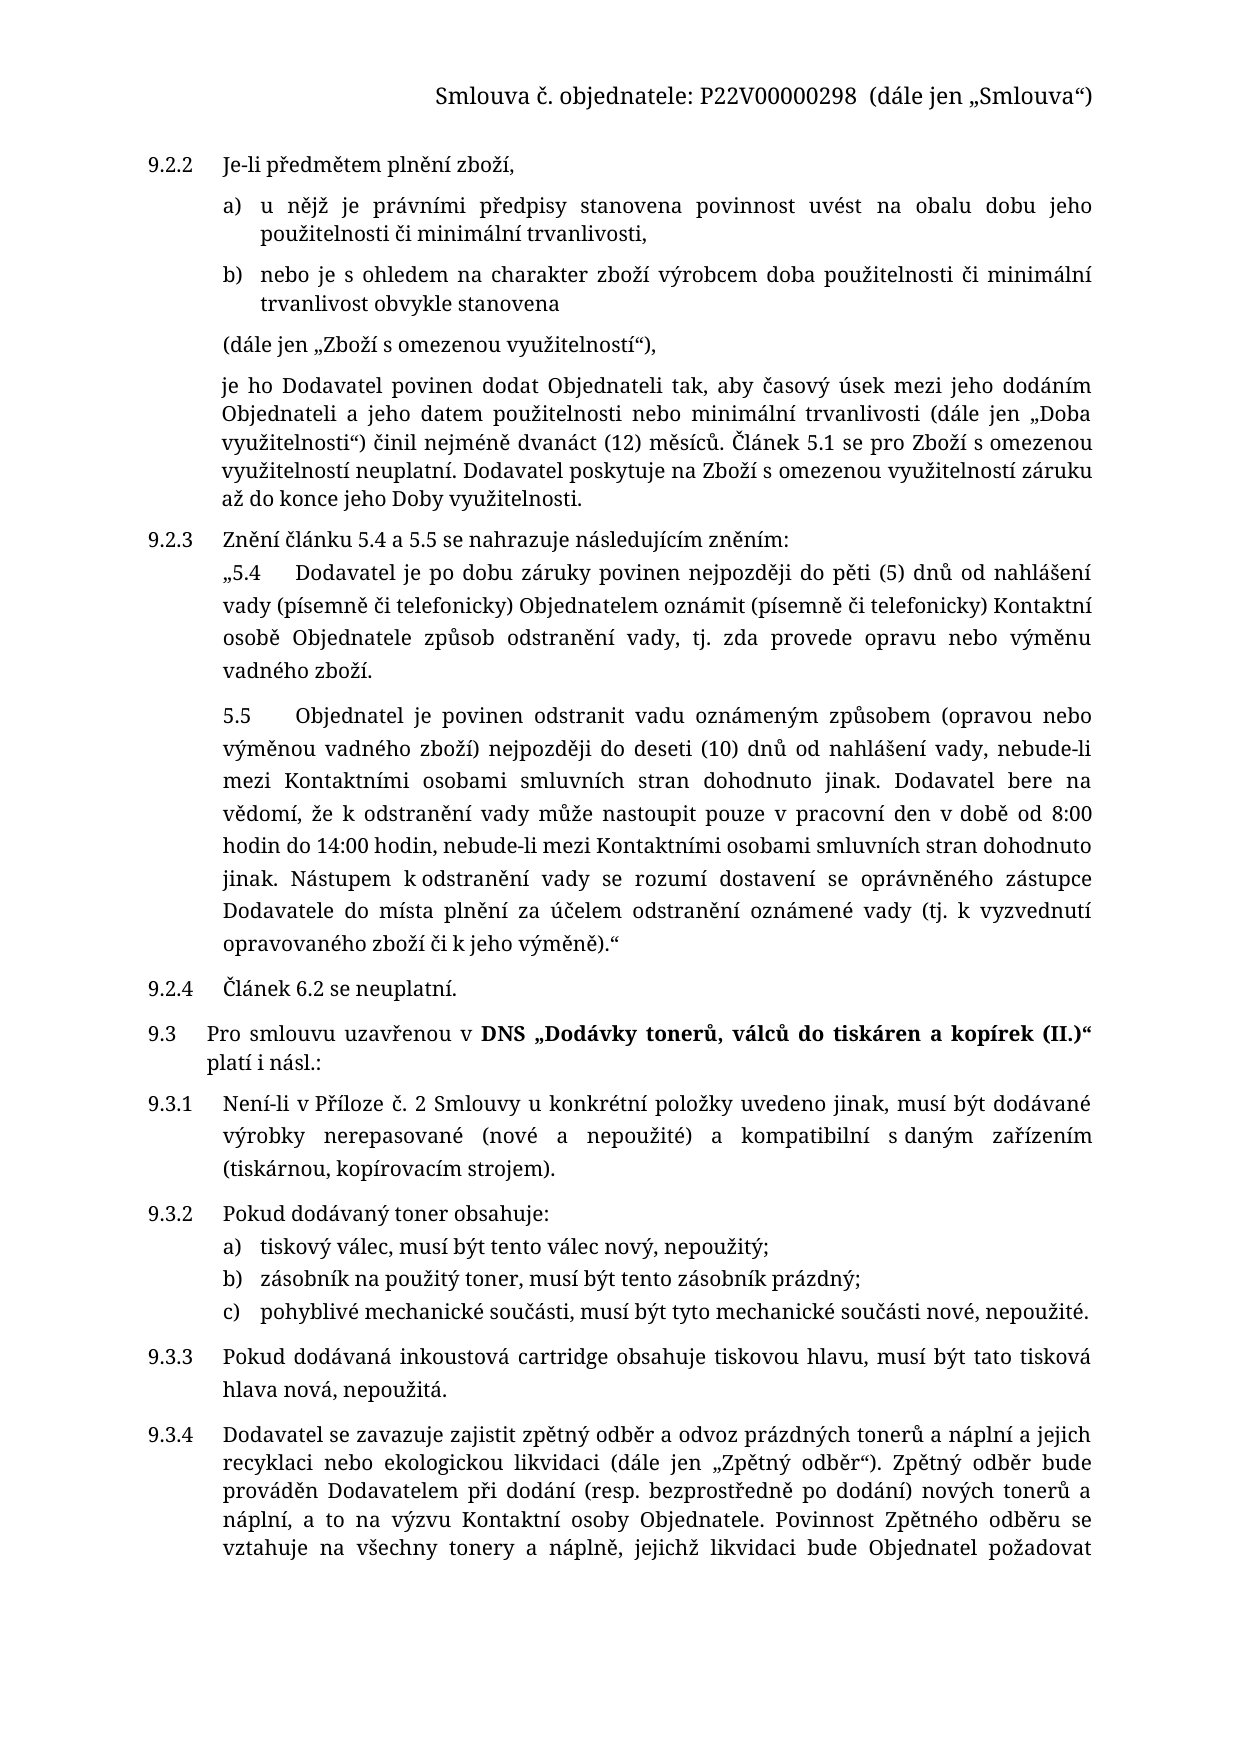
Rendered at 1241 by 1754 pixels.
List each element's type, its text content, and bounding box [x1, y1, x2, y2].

list 5.5 Objednatel je povinen odstranit vadu oznámeným způsobem (opravou nebo výměnou vadného zboží) nejpozději do deseti (10) dnů od nahlášení vady, nebude-li mezi Kontaktními osobami smluvních stran dohodnuto jinak. Dodavatel bere na vědomí, že k odstranění vady může nastoupit pouze v pracovní den v době od 8:00 hodin do 14:00 hodin, nebude-li mezi Kontaktními osobami smluvních stran dohodnuto jinak. Nástupem k odstranění vady se rozumí dostavení se oprávněného zástupce Dodavatele do místa plnění za účelem odstranění oznámené vady (tj. k vyzvednutí opravovaného zboží či k jeho výměně).“ [223, 701, 1093, 958]
list nebo je s ohledem na charakter zboží výrobcem doba použitelnosti či minimální trvanlivost obvykle stanovena [223, 261, 1093, 317]
list Pokud dodávaná inkoustová cartridge obsahuje tiskovou hlavu, musí být tato tisková hlava nová, nepoužitá. [148, 1342, 1093, 1403]
list „5.4 Dodavatel je po dobu záruky povinen nejpozději do pěti (5) dnů od nahlášení vady (písemně či telefonicky) Objednatelem oznámit (písemně či telefonicky) Kontaktní osobě Objednatele způsob odstranění vady, tj. zda provede opravu nebo výměnu vadného zboží. [223, 558, 1093, 684]
list Není-li v Příloze č. 2 Smlouvy u konkrétní položky uvedeno jinak, musí být dodávané výrobky nerepasované (nové a nepoužité) a kompatibilní s daným zařízením (tiskárnou, kopírovacím strojem). [148, 1089, 1093, 1182]
list zásobník na použitý toner, musí být tento zásobník prázdný; [223, 1264, 1093, 1293]
list Pro smlouvu uzavřenou v DNS „Dodávky tonerů, válců do tiskáren a kopírek (II.)“ platí i násl.: [148, 1019, 1093, 1076]
text je ho Dodavatel povinen dodat Objednateli tak, aby časový úsek mezi jeho dodáním Objednateli a jeho datem použitelnosti nebo minimální trvanlivosti (dále jen „Doba využitelnosti“) činil nejméně dvanáct (12) měsíců. Článek 5.1 se pro Zboží s omezenou využitelností neuplatní. Dodavatel poskytuje na Zboží s omezenou využitelností záruku až do konce jeho Doby využitelnosti. [221, 371, 1093, 513]
list pohyblivé mechanické součásti, musí být tyto mechanické součásti nové, nepoužité. [223, 1297, 1093, 1325]
list Článek 6.2 se neuplatní. [148, 974, 1093, 1003]
text (dále jen „Zboží s omezenou využitelností“), [223, 330, 1093, 358]
list u nějž je právními předpisy stanovena povinnost uvést na obalu dobu jeho použitelnosti či minimální trvanlivosti, [223, 191, 1093, 248]
list Pokud dodávaný toner obsahuje: [148, 1199, 1093, 1228]
list Znění článku 5.4 a 5.5 se nahrazuje následujícím zněním: [148, 526, 1093, 554]
list Je-li předmětem plnění zboží, [148, 150, 1093, 179]
list tiskový válec, musí být tento válec nový, nepoužitý; [223, 1232, 1093, 1260]
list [148, 1420, 1093, 1562]
